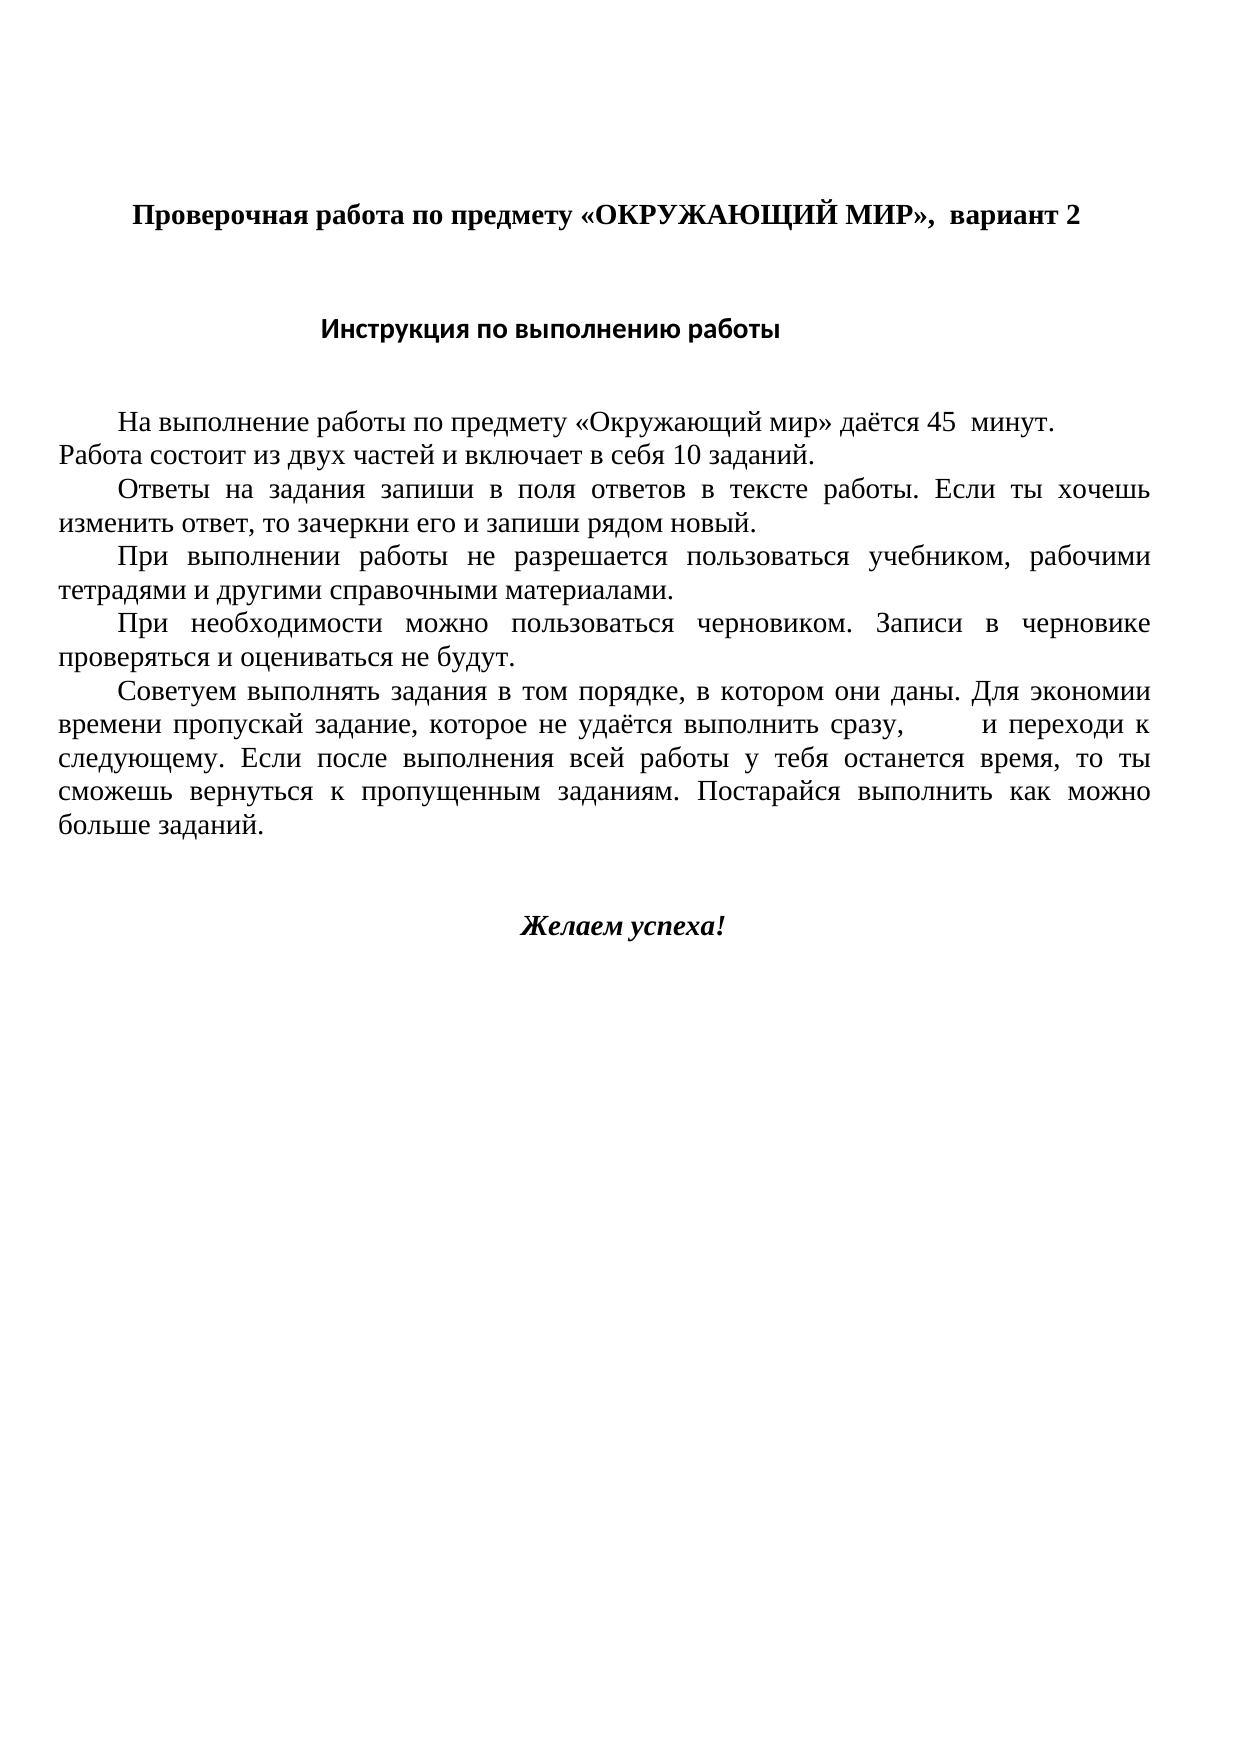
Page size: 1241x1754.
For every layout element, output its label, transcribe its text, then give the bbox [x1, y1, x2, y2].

text Ответы на задания запиши в поля ответов в тексте работы. Если ты хочешь изменить ответ, то зачеркни его и запиши рядом новый. [58, 471, 1152, 538]
subtitle Проверочная работа по предмету «ОКРУЖАЮЩИЙ МИР», вариант 2 [46, 197, 1167, 230]
text Советуем выполнять задания в том порядке, в котором они даны. Для экономии времени пропускай задание, которое не удаётся выполнить сразу, и переходи к следующему. Если после выполнения всей работы у тебя останется время, то ты сможешь вернуться к пропущенным заданиям. Постарайся выполнить как можно больше заданий. [58, 673, 1152, 840]
text При выполнении работы не разрешается пользоваться учебником, рабочими тетрадями и другими справочными материалами. [58, 538, 1152, 606]
subtitle Желаем успеха! [321, 908, 927, 941]
text Работа состоит из двух частей и включает в себя 10 заданий. [58, 438, 1176, 471]
text Инструкция по выполнению работы [321, 310, 927, 346]
text При необходимости можно пользоваться черновиком. Записи в черновике проверяться и оцениваться не будут. [58, 606, 1152, 673]
text На выполнение работы по предмету «Окружающий мир» даётся 45 минут. [117, 404, 1176, 438]
